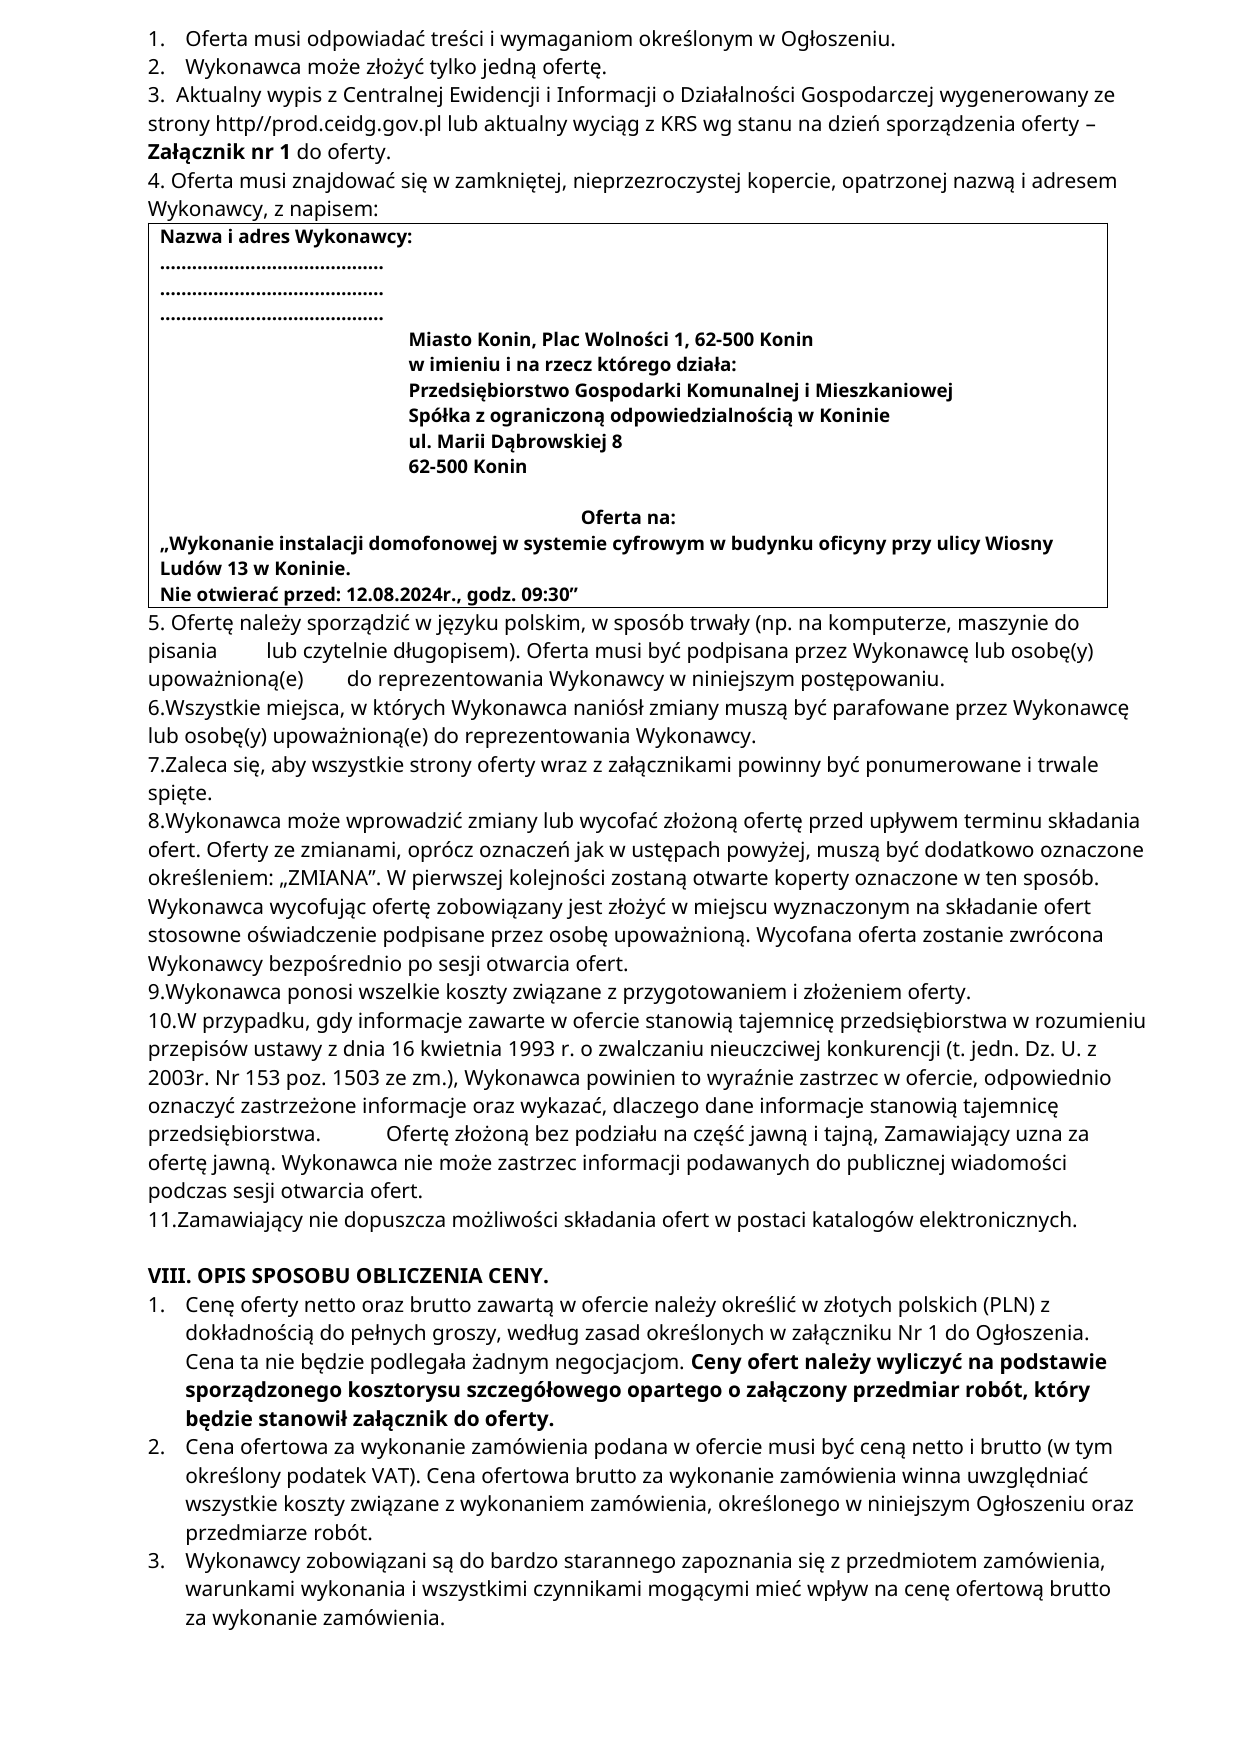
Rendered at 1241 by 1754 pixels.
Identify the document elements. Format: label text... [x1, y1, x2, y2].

text 10.W przypadku, gdy informacje zawarte w ofercie stanowią tajemnicę przedsiębiorstwa w rozumieniu przepisów ustawy z dnia 16 kwietnia 1993 r. o zwalczaniu nieuczciwej konkurencji (t. jedn. Dz. U. z 2003r. Nr 153 poz. 1503 ze zm.), Wykonawca powinien to wyraźnie zastrzec w ofercie, odpowiednio oznaczyć zastrzeżone informacje oraz wykazać, dlaczego dane informacje stanowią tajemnicę przedsiębiorstwa. Ofertę złożoną bez podziału na część jawną i tajną, Zamawiający uzna za ofertę jawną. Wykonawca nie może zastrzec informacji podawanych do publicznej wiadomości podczas sesji otwarcia ofert. [148, 1006, 1152, 1205]
text 3. Aktualny wypis z Centralnej Ewidencji i Informacji o Działalności Gospodarczej wygenerowany ze strony http//prod.ceidg.gov.pl lub aktualny wyciąg z KRS wg stanu na dzień sporządzenia oferty – Załącznik nr 1 do oferty. [148, 81, 1152, 166]
text Cena ta nie będzie podlegała żadnym negocjacjom. Ceny ofert należy wyliczyć na podstawie sporządzonego kosztorysu szczegółowego opartego o załączony przedmiar robót, który będzie stanowił załącznik do oferty. [185, 1347, 1152, 1432]
text Wykonawcy, z napisem: [148, 194, 1152, 223]
text 7.Zaleca się, aby wszystkie strony oferty wraz z załącznikami powinny być ponumerowane i trwale spięte. [148, 750, 1152, 807]
list Wykonawcy zobowiązani są do bardzo starannego zapoznania się z przedmiotem zamówienia, warunkami wykonania i wszystkimi czynnikami mogącymi mieć wpływ na cenę ofertową brutto za wykonanie zamówienia. [148, 1546, 1152, 1631]
table_header Nazwa i adres Wykonawcy: …………………………………… …………………………………… …………………………………… Miasto Konin, Plac Wolności 1, 62-500 Konin w imieniu i na rzecz którego działa: Przedsiębiorstwo Gospodarki Komunalnej i Mieszkaniowej Spółka z ograniczoną odpowiedzialnością w Koninie ul. Marii Dąbrowskiej 8 62-500 Konin Oferta na: „Wykonanie instalacji domofonowej w systemie cyfrowym w budynku oficyny przy ulicy Wiosny Ludów 13 w Koninie. Nie otwierać przed: 12.08.2024r., godz. 09:30” [149, 224, 1107, 607]
text 8.Wykonawca może wprowadzić zmiany lub wycofać złożoną ofertę przed upływem terminu składania ofert. Oferty ze zmianami, oprócz oznaczeń jak w ustępach powyżej, muszą być dodatkowo oznaczone określeniem: „ZMIANA”. W pierwszej kolejności zostaną otwarte koperty oznaczone w ten sposób. Wykonawca wycofując ofertę zobowiązany jest złożyć w miejscu wyznaczonym na składanie ofert stosowne oświadczenie podpisane przez osobę upoważnioną. Wycofana oferta zostanie zwrócona Wykonawcy bezpośrednio po sesji otwarcia ofert. [148, 807, 1152, 977]
list Cena ofertowa za wykonanie zamówienia podana w ofercie musi być ceną netto i brutto (w tym określony podatek VAT). Cena ofertowa brutto za wykonanie zamówienia winna uwzględniać wszystkie koszty związane z wykonaniem zamówienia, określonego w niniejszym Ogłoszeniu oraz przedmiarze robót. [148, 1432, 1152, 1546]
list Cenę oferty netto oraz brutto zawartą w ofercie należy określić w złotych polskich (PLN) z dokładnością do pełnych groszy, według zasad określonych w załączniku Nr 1 do Ogłoszenia. [148, 1290, 1152, 1347]
text 11.Zamawiający nie dopuszcza możliwości składania ofert w postaci katalogów elektronicznych. [148, 1205, 1152, 1233]
text 9.Wykonawca ponosi wszelkie koszty związane z przygotowaniem i złożeniem oferty. [148, 977, 1152, 1006]
text 5. Ofertę należy sporządzić w języku polskim, w sposób trwały (np. na komputerze, maszynie do pisania lub czytelnie długopisem). Oferta musi być podpisana przez Wykonawcę lub osobę(y) upoważnioną(e) do reprezentowania Wykonawcy w niniejszym postępowaniu. [148, 608, 1152, 693]
text 4. Oferta musi znajdować się w zamkniętej, nieprzezroczystej kopercie, opatrzonej nazwą i adresem [148, 166, 1152, 194]
text 6.Wszystkie miejsca, w których Wykonawca naniósł zmiany muszą być parafowane przez Wykonawcę lub osobę(y) upoważnioną(e) do reprezentowania Wykonawcy. [148, 693, 1152, 750]
text VIII. OPIS SPOSOBU OBLICZENIA CENY. [148, 1262, 1152, 1290]
list Oferta musi odpowiadać treści i wymaganiom określonym w Ogłoszeniu. [148, 24, 1152, 52]
list Wykonawca może złożyć tylko jedną ofertę. [148, 52, 1152, 81]
